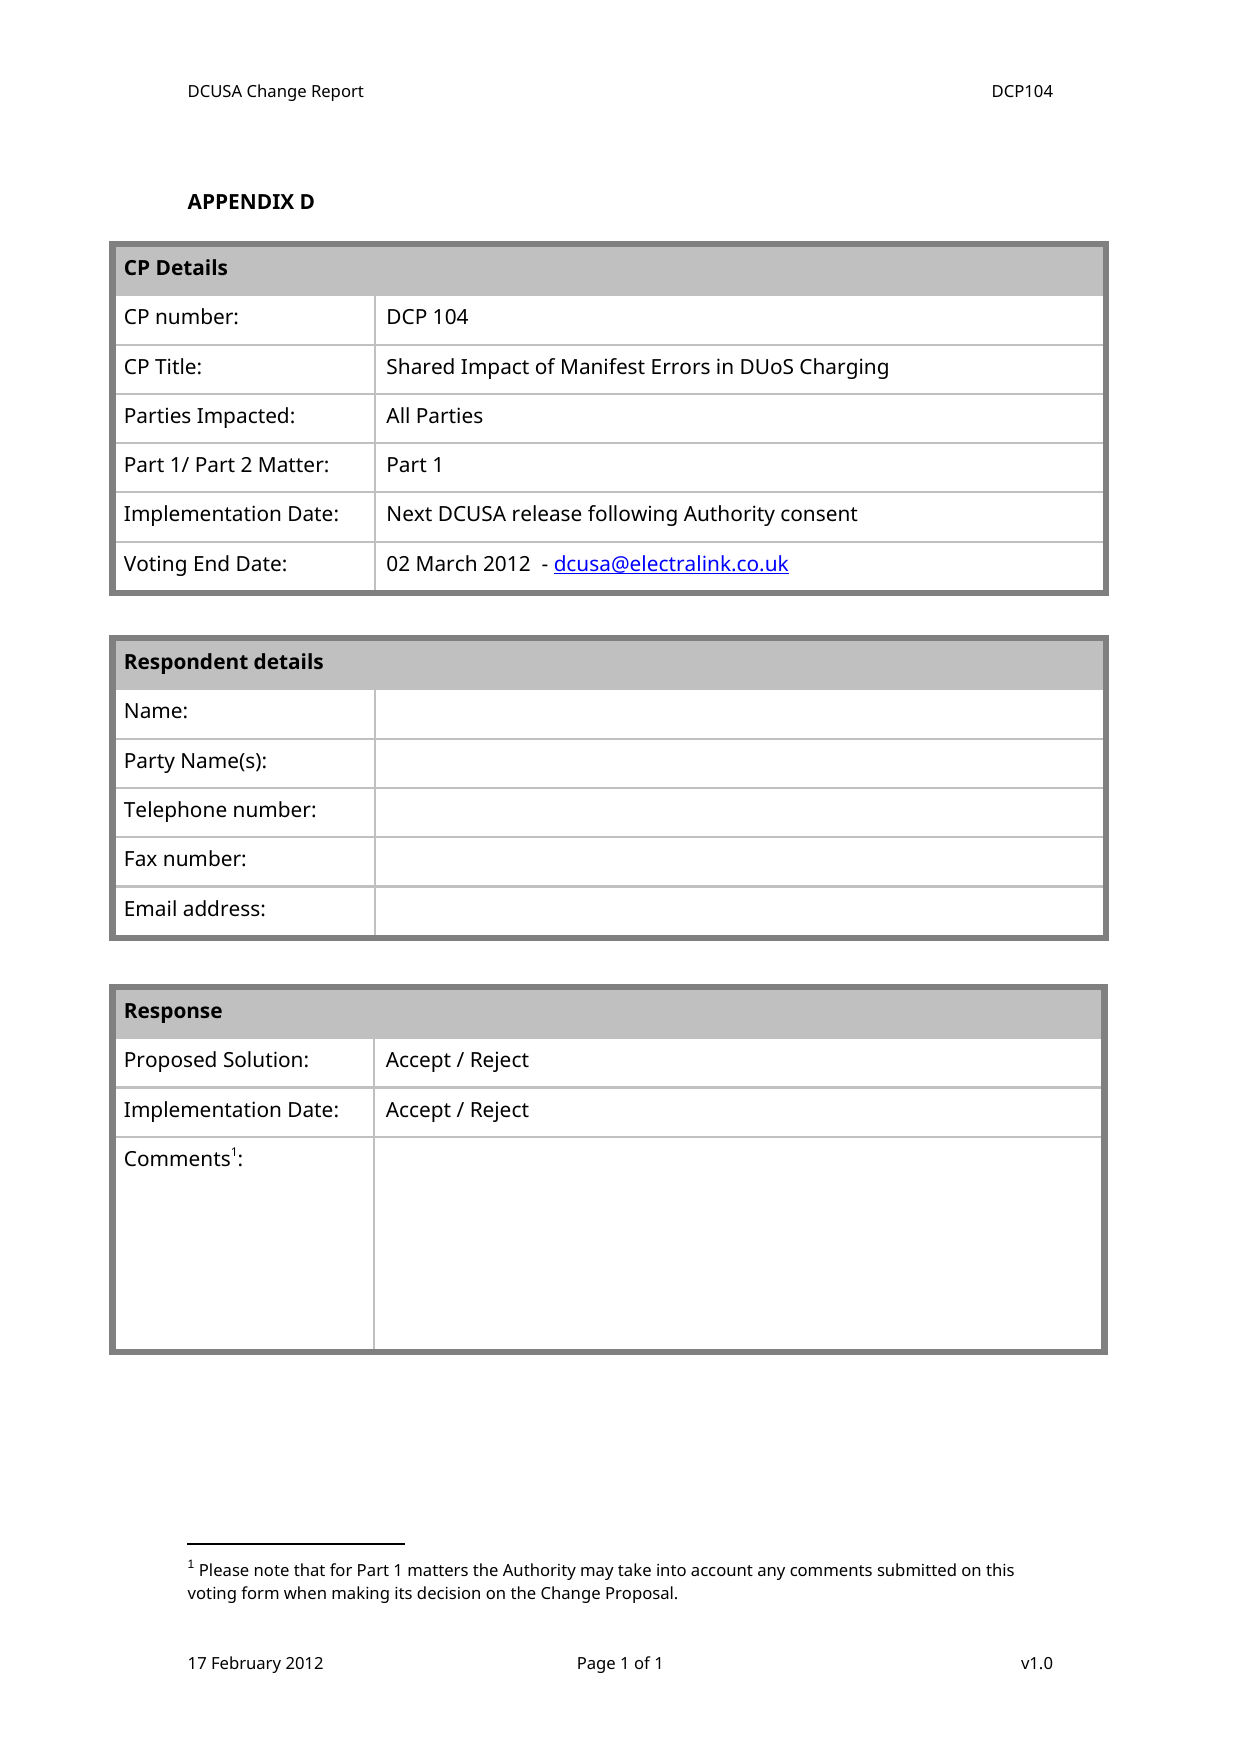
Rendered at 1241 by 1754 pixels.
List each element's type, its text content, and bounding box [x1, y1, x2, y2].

table_cell Implementation Date: [116, 1089, 373, 1136]
table_cell Next DCUSA release following Authority consent [376, 493, 1103, 541]
table_cell CP Title: [116, 346, 374, 393]
table_cell Parties Impacted: [116, 395, 374, 442]
table_cell Shared Impact of Manifest Errors in DUoS Charging [376, 346, 1103, 393]
table_cell Party Name(s): [116, 740, 374, 787]
table_cell Fax number: [116, 838, 374, 885]
table_cell [376, 740, 1103, 787]
table_header Respondent details [116, 641, 1103, 688]
table_cell Part 1/ Part 2 Matter: [116, 444, 374, 491]
subtitle APPENDIX D [187, 187, 1053, 216]
table_cell CP number: [116, 296, 374, 343]
table_cell Part 1 [376, 444, 1103, 491]
table_cell All Parties [376, 395, 1103, 442]
table_cell Accept / Reject [375, 1039, 1101, 1086]
table_cell [376, 690, 1103, 738]
table_cell Voting End Date: [116, 543, 374, 590]
table_cell Email address: [116, 888, 374, 935]
table_header Response [116, 990, 1101, 1037]
table_cell 02 March 2012 - dcusa@electralink.co.uk [376, 543, 1103, 590]
table_cell Proposed Solution: [116, 1039, 373, 1086]
table_cell DCP 104 [376, 296, 1103, 343]
table_cell Telephone number: [116, 789, 374, 836]
table_cell Accept / Reject [375, 1089, 1101, 1136]
table_cell Implementation Date: [116, 493, 374, 541]
table_cell [376, 789, 1103, 836]
table_cell [375, 1138, 1101, 1349]
table_cell Name: [116, 690, 374, 738]
table_cell [376, 838, 1103, 885]
table_cell Comments: [116, 1138, 373, 1349]
table_header CP Details [116, 247, 1103, 294]
table_cell [376, 888, 1103, 935]
